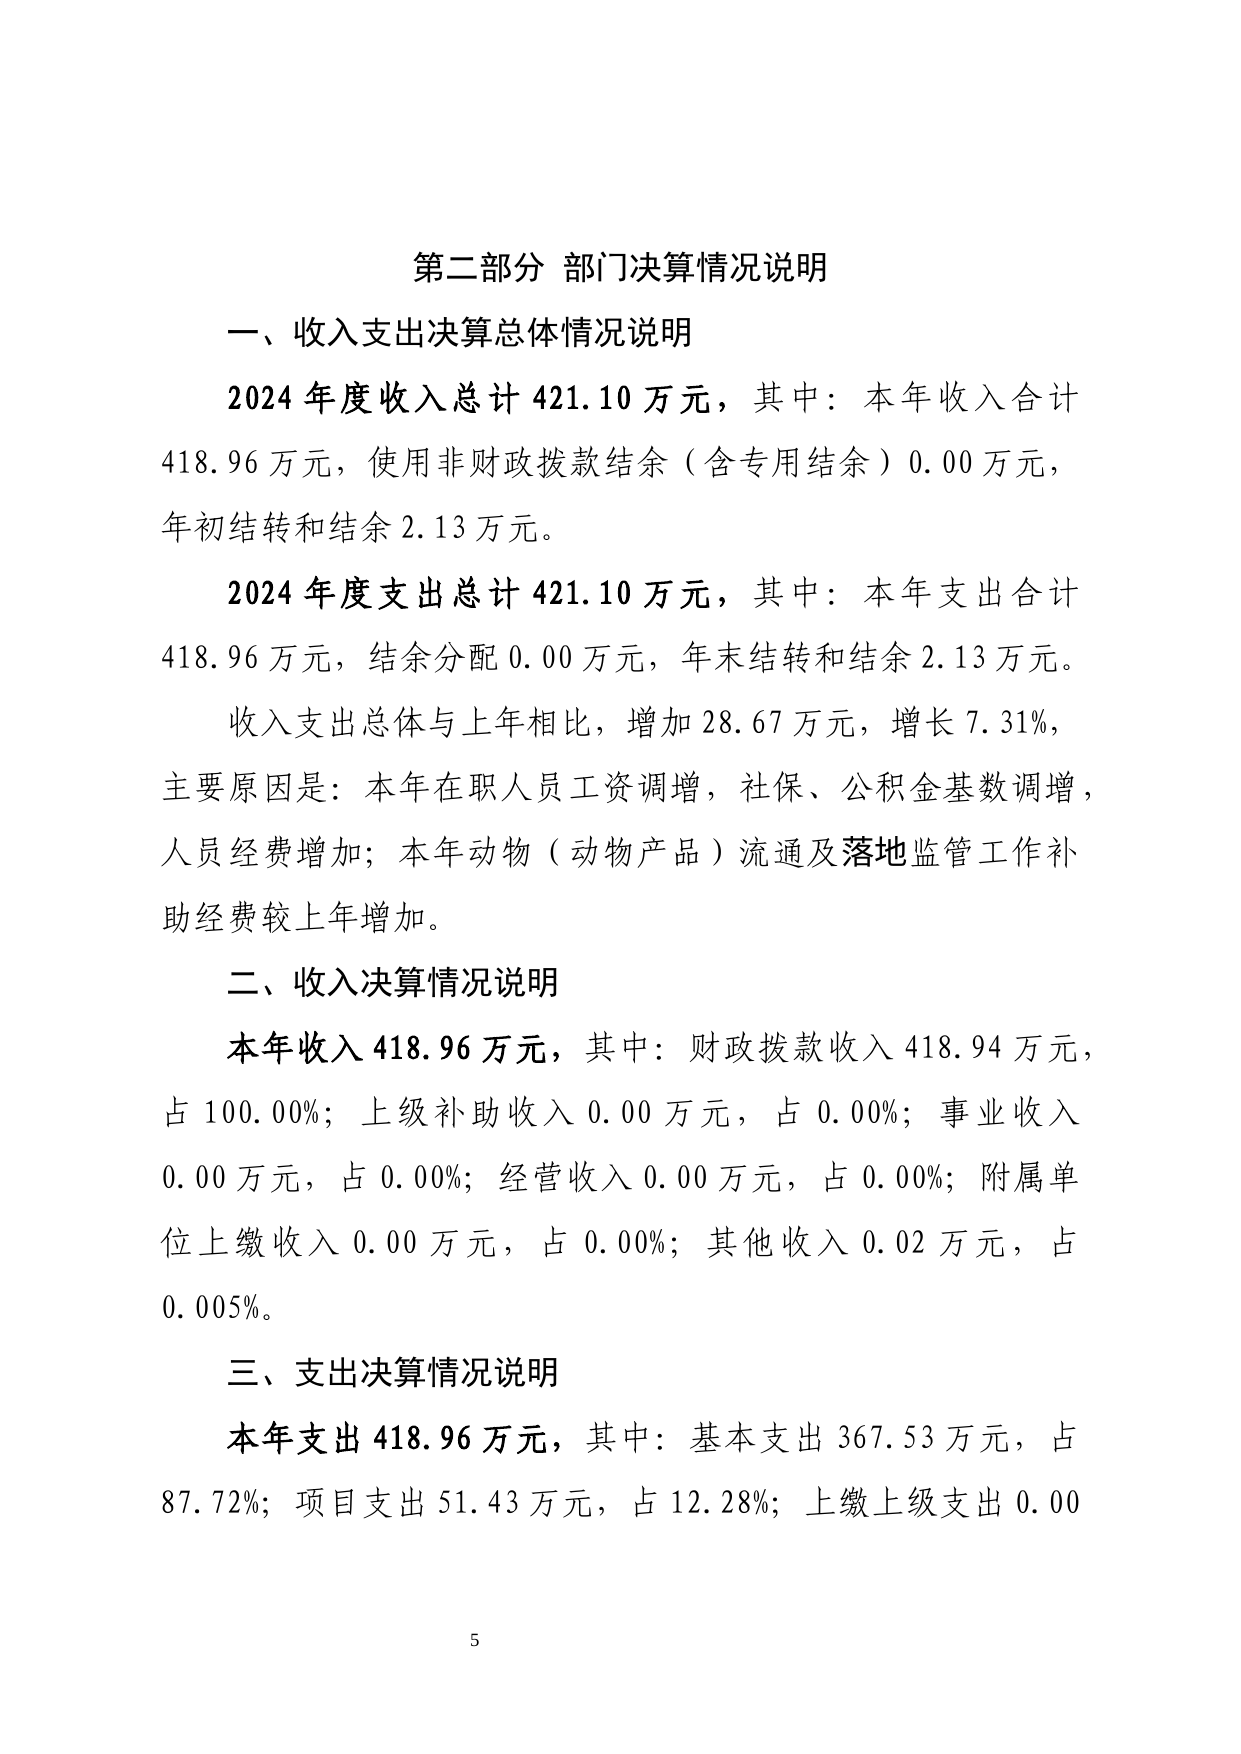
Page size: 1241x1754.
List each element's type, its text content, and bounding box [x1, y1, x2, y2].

text 二、收入决算情况说明 [159, 948, 1081, 1013]
text 一、收入支出决算总体情况说明 [159, 298, 1081, 363]
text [159, 1403, 1081, 1533]
text 第二部分 部门决算情况说明 [159, 233, 1081, 298]
text 本年收入418.96万元，其中：财政拨款收入418.94万元，占100.00%；上级补助收入0.00万元，占0.00%；事业收入0.00万元，占0.00%；经营收入0.00万元，占0.00%；附属单位上缴收入0.00万元，占0.00%；其他收入0.02万元，占0.005%。 [159, 1013, 1081, 1338]
text 2024年度支出总计421.10万元，其中：本年支出合计418.96万元，结余分配0.00万元，年末结转和结余2.13万元。 [159, 558, 1081, 688]
text 三、支出决算情况说明 [159, 1338, 1081, 1403]
text 收入支出总体与上年相比，增加28.67万元，增长7.31%，主要原因是：本年在职人员工资调增，社保、公积金基数调增，人员经费增加；本年动物（动物产品）流通及落地监管工作补助经费较上年增加。 [159, 688, 1081, 948]
text 2024年度收入总计421.10万元，其中：本年收入合计418.96万元，使用非财政拨款结余（含专用结余）0.00万元，年初结转和结余2.13万元。 [159, 363, 1081, 558]
